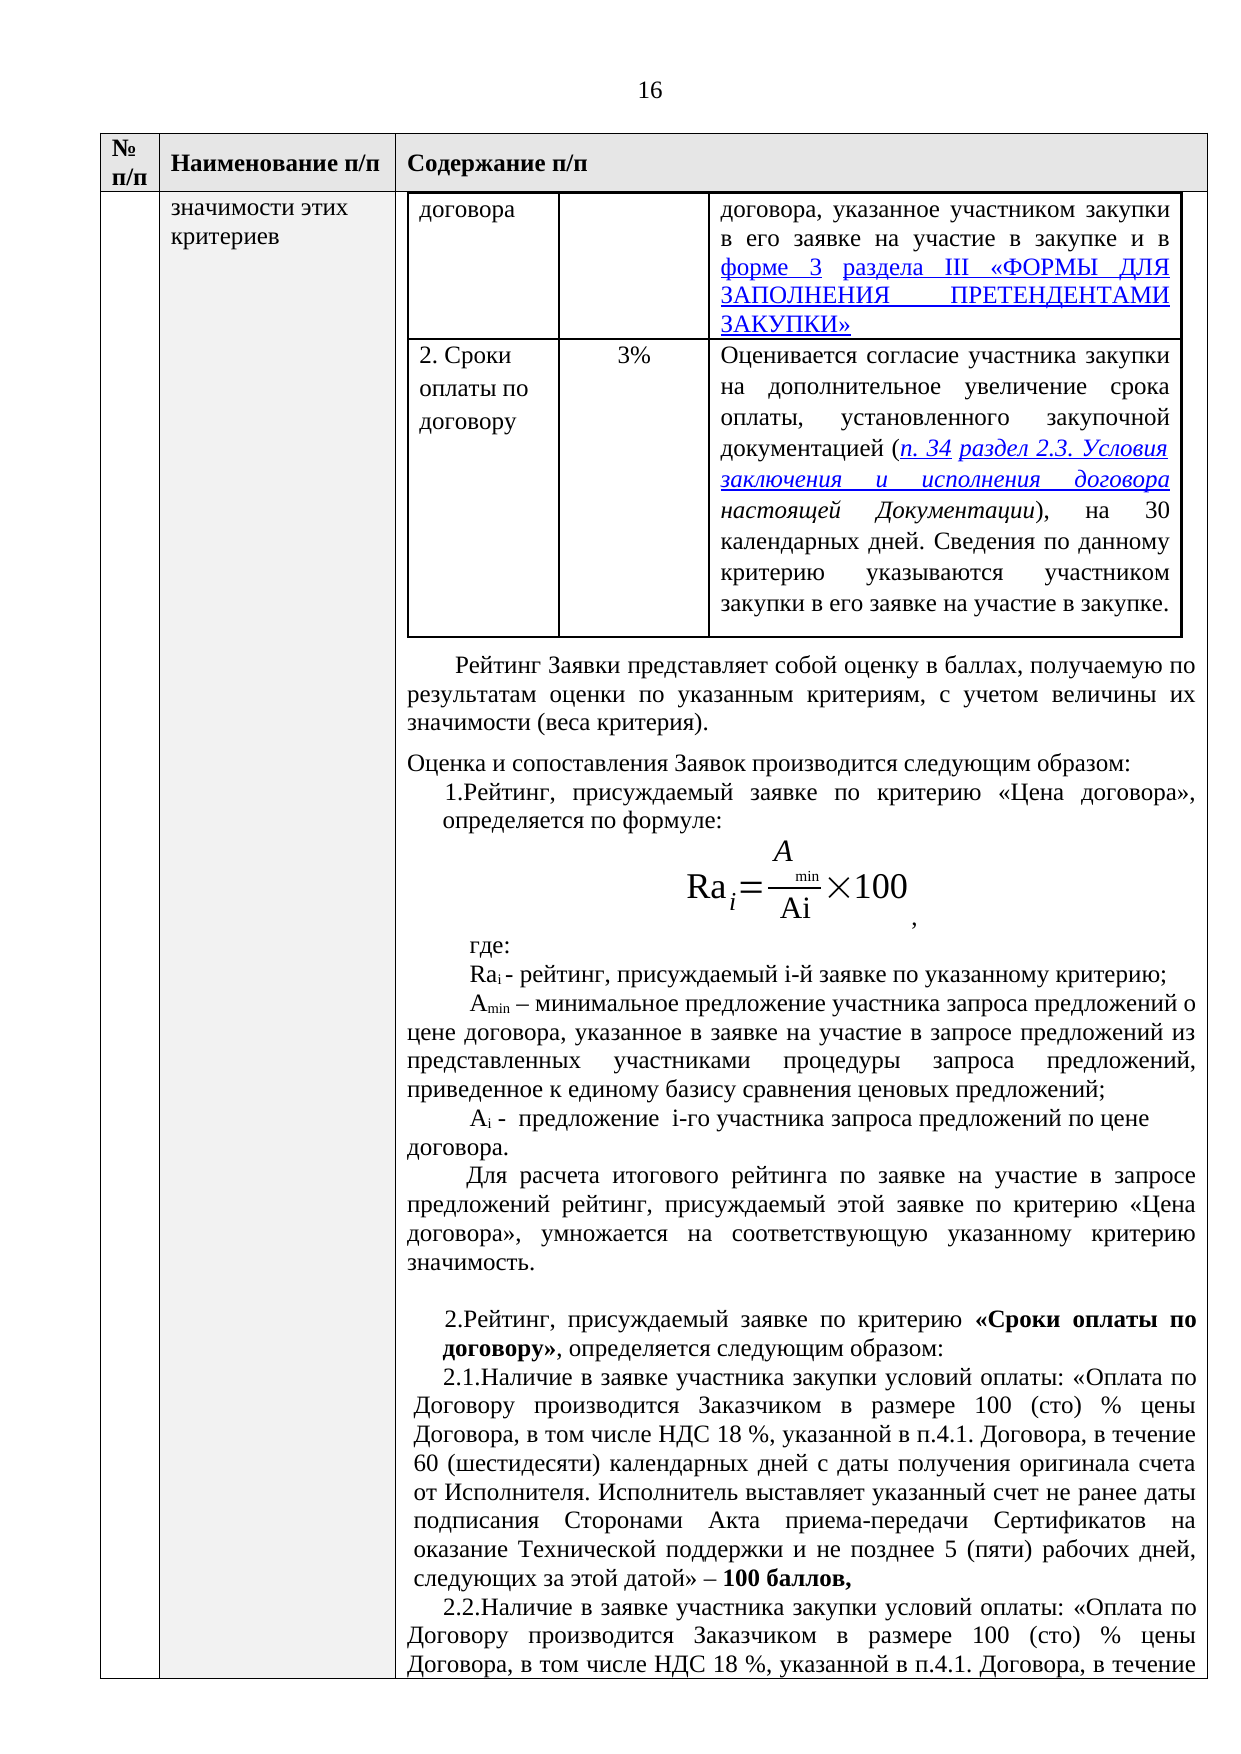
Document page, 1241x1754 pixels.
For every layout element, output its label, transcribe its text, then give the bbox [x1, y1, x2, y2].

table_header Наименование п/п [160, 134, 395, 191]
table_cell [160, 192, 395, 1678]
table_cell [101, 192, 159, 1678]
table_header № п/п [101, 134, 159, 191]
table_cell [396, 192, 1207, 1678]
table_header Содержание п/п [396, 134, 1207, 191]
